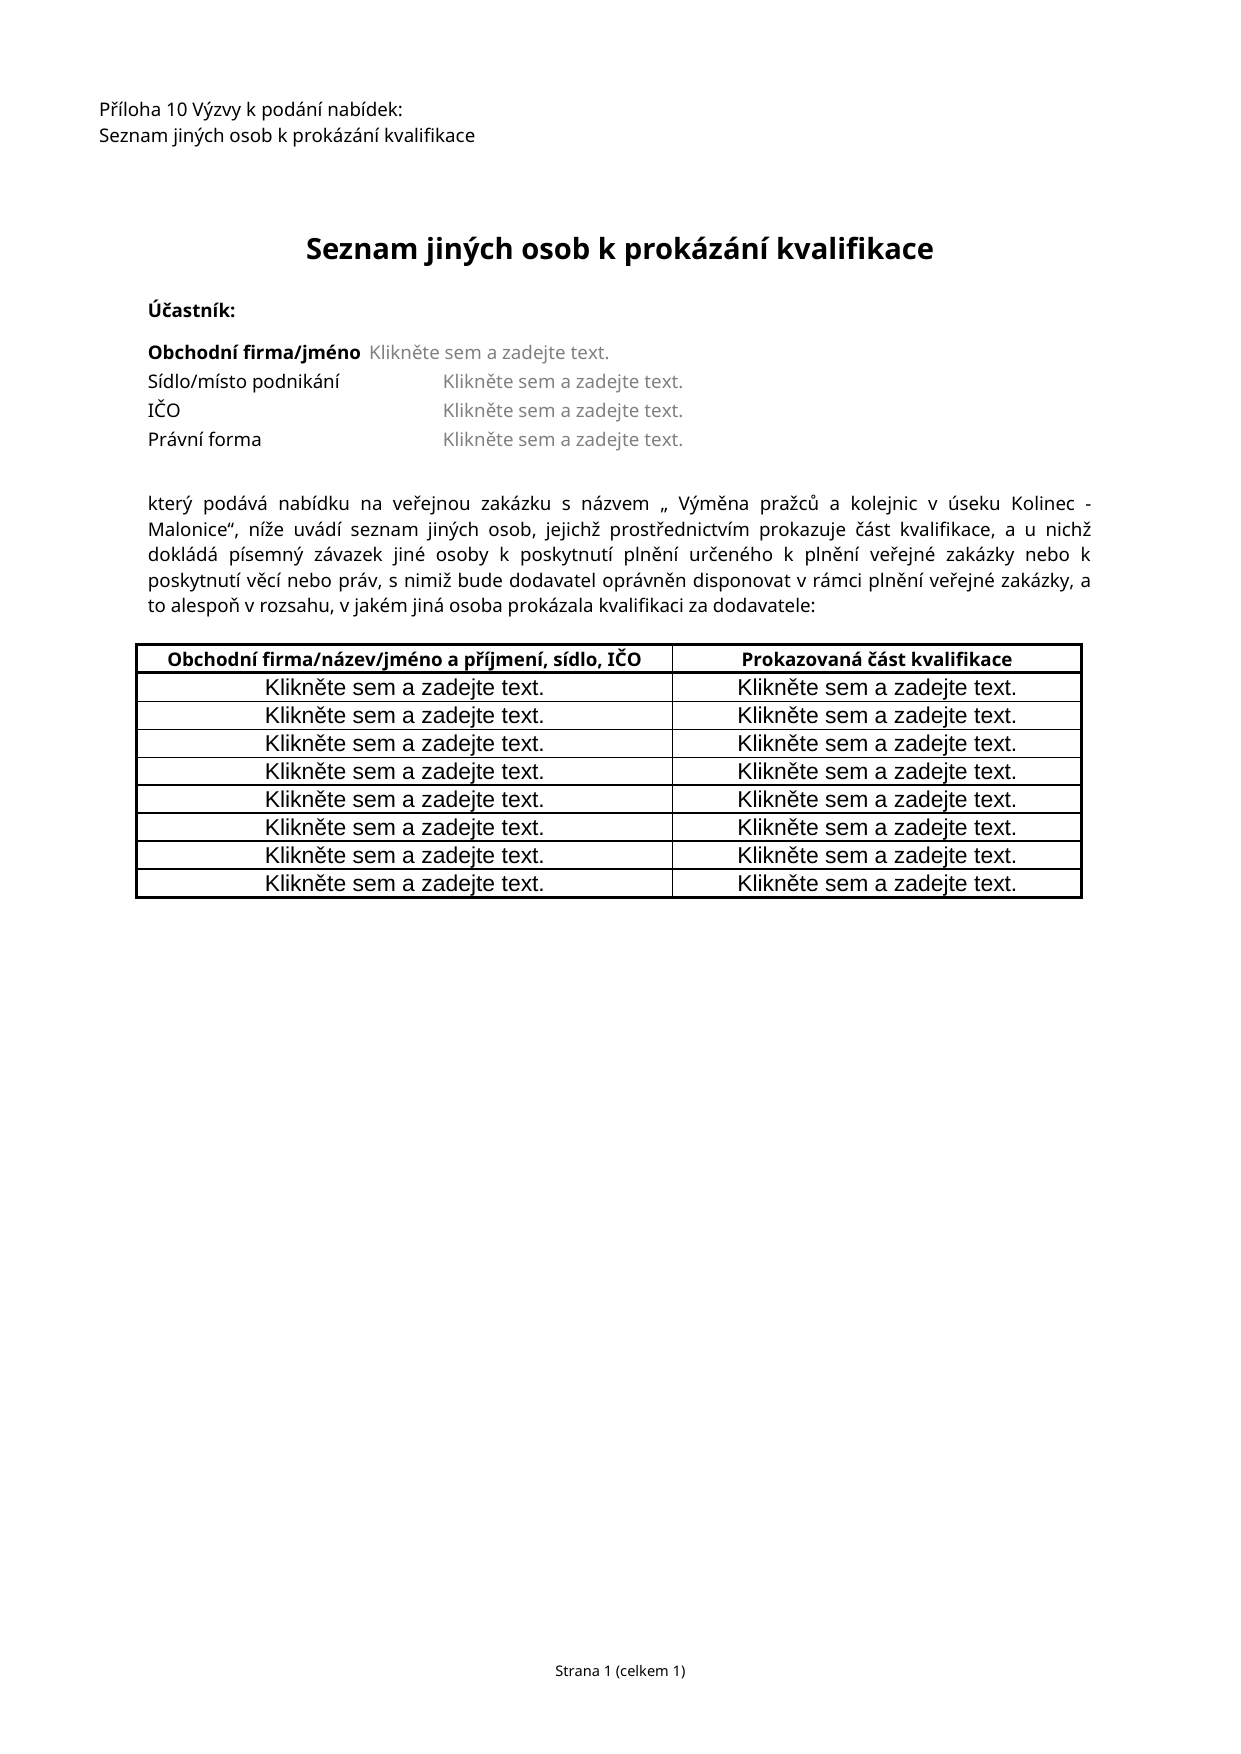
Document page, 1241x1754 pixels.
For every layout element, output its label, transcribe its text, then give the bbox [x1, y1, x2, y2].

text Účastník: [148, 293, 1093, 324]
table_header Obchodní firma/název/jméno a příjmení, sídlo, IČO [138, 646, 672, 671]
text Právní forma [148, 423, 1093, 452]
text Sídlo/místo podnikání [148, 365, 1093, 394]
text který podává nabídku na veřejnou zakázku s názvem „ Výměna pražců a kolejnic v úseku Kolinec - Malonice“, níže uvádí seznam jiných osob, jejichž prostřednictvím prokazuje část kvalifikace, a u nichž dokládá písemný závazek jiné osoby k poskytnutí plnění určeného k plnění veřejné zakázky nebo k poskytnutí věcí nebo práv, s nimiž bude dodavatel oprávněn disponovat v rámci plnění veřejné zakázky, a to alespoň v rozsahu, v jakém jiná osoba prokázala kvalifikaci za dodavatele: [148, 490, 1093, 618]
title Seznam jiných osob k prokázání kvalifikace [148, 228, 1093, 268]
text Obchodní firma/jméno [148, 336, 1093, 365]
text IČO [148, 394, 1093, 423]
table_header Prokazovaná část kvalifikace [673, 646, 1080, 671]
